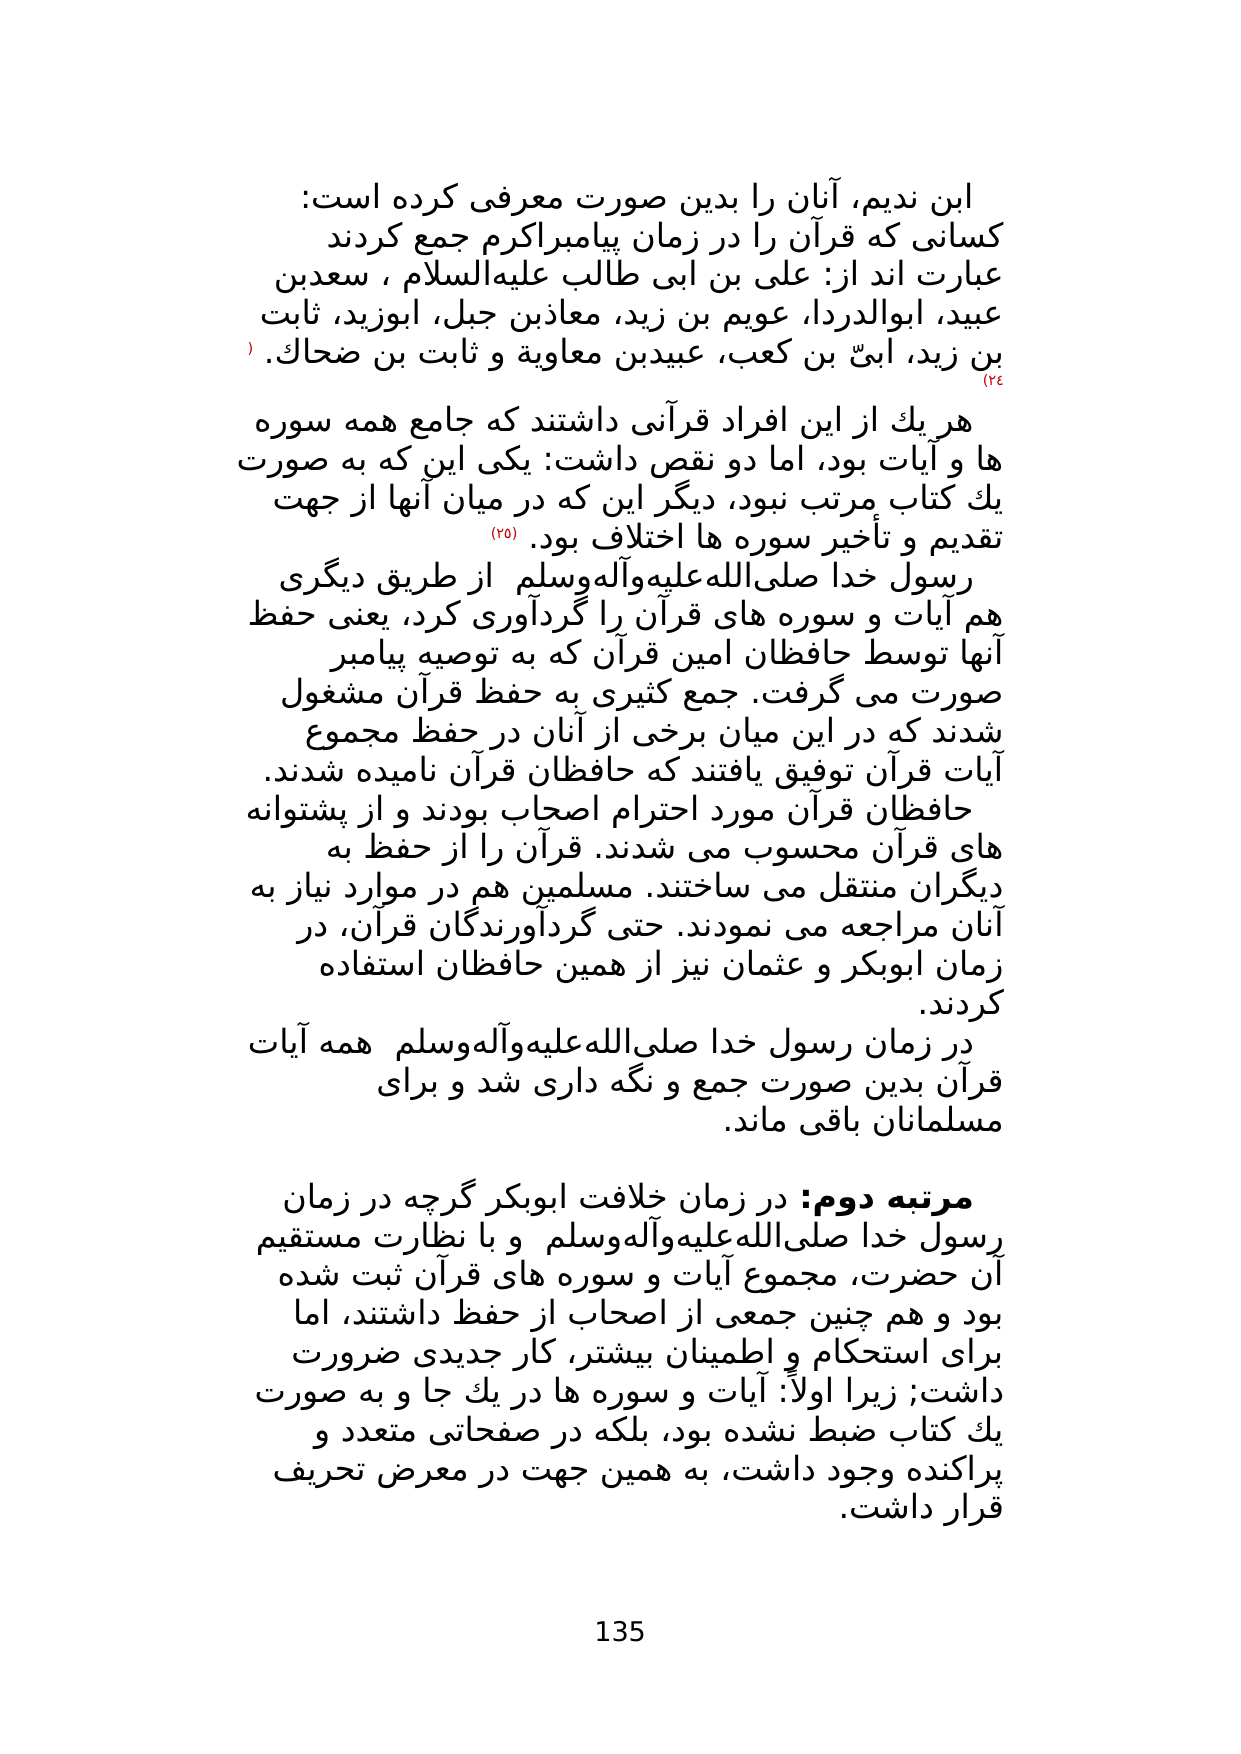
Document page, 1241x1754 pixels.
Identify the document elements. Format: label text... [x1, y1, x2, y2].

text هر يك از اين افراد قرآنى داشتند كه جامع همه سوره ها و آيات بود، اما دو نقص داشت: يكى اين كه به صورت يك كتاب مرتب نبود، ديگر اين كه در ميان آنها از جهت تقديم و تأخير سوره ها اختلاف بود. (٢٥) [236, 401, 1004, 556]
text مرتبه دوم: در زمان خلافت ابوبكر گرچه در زمان رسول خدا صلى‌الله‌عليه‌وآله‌وسلم و با نظارت مستقيم آن حضرت، مجموع آيات و سوره هاى قرآن ثبت شده بود و هم چنين جمعى از اصحاب از حفظ داشتند، اما براى استحكام و اطمينان بيشتر، كار جديدى ضرورت داشت; زيرا اولاً: آيات و سوره ها در يك جا و به صورت يك كتاب ضبط نشده بود، بلكه در صفحاتى متعدد و پراكنده وجود داشت، به همين جهت در معرض تحريف قرار داشت. [236, 1177, 1004, 1527]
text ابن نديم، آنان را بدين صورت معرفى كرده است: كسانى كه قرآن را در زمان پيامبراكرم جمع كردند عبارت اند از: على بن ابى طالب عليه‌السلام ، سعدبن عبيد، ابوالدردا، عويم بن زيد، معاذبن جبل، ابوزيد، ثابت بن زيد، ابىّ بن كعب، عبيدبن معاوية و ثابت بن ضحاك. (٢٤) [236, 177, 1004, 401]
text حافظان قرآن مورد احترام اصحاب بودند و از پشتوانه هاى قرآن محسوب مى شدند. قرآن را از حفظ به ديگران منتقل مى ساختند. مسلمين هم در موارد نياز به آنان مراجعه مى نمودند. حتى گردآورندگان قرآن، در زمان ابوبكر و عثمان نيز از همين حافظان استفاده كردند. [236, 789, 1004, 1022]
text رسول خدا صلى‌الله‌عليه‌وآله‌وسلم از طريق ديگرى هم آيات و سوره هاى قرآن را گردآورى كرد، يعنى حفظ آنها توسط حافظان امين قرآن كه به توصيه پيامبر صورت مى گرفت. جمع كثيرى به حفظ قرآن مشغول شدند كه در اين ميان برخى از آنان در حفظ مجموع آيات قرآن توفيق يافتند كه حافظان قرآن ناميده شدند. [236, 556, 1004, 789]
text در زمان رسول خدا صلى‌الله‌عليه‌وآله‌وسلم همه آيات قرآن بدين صورت جمع و نگه دارى شد و براى مسلمانان باقى ماند. [236, 1022, 1004, 1139]
